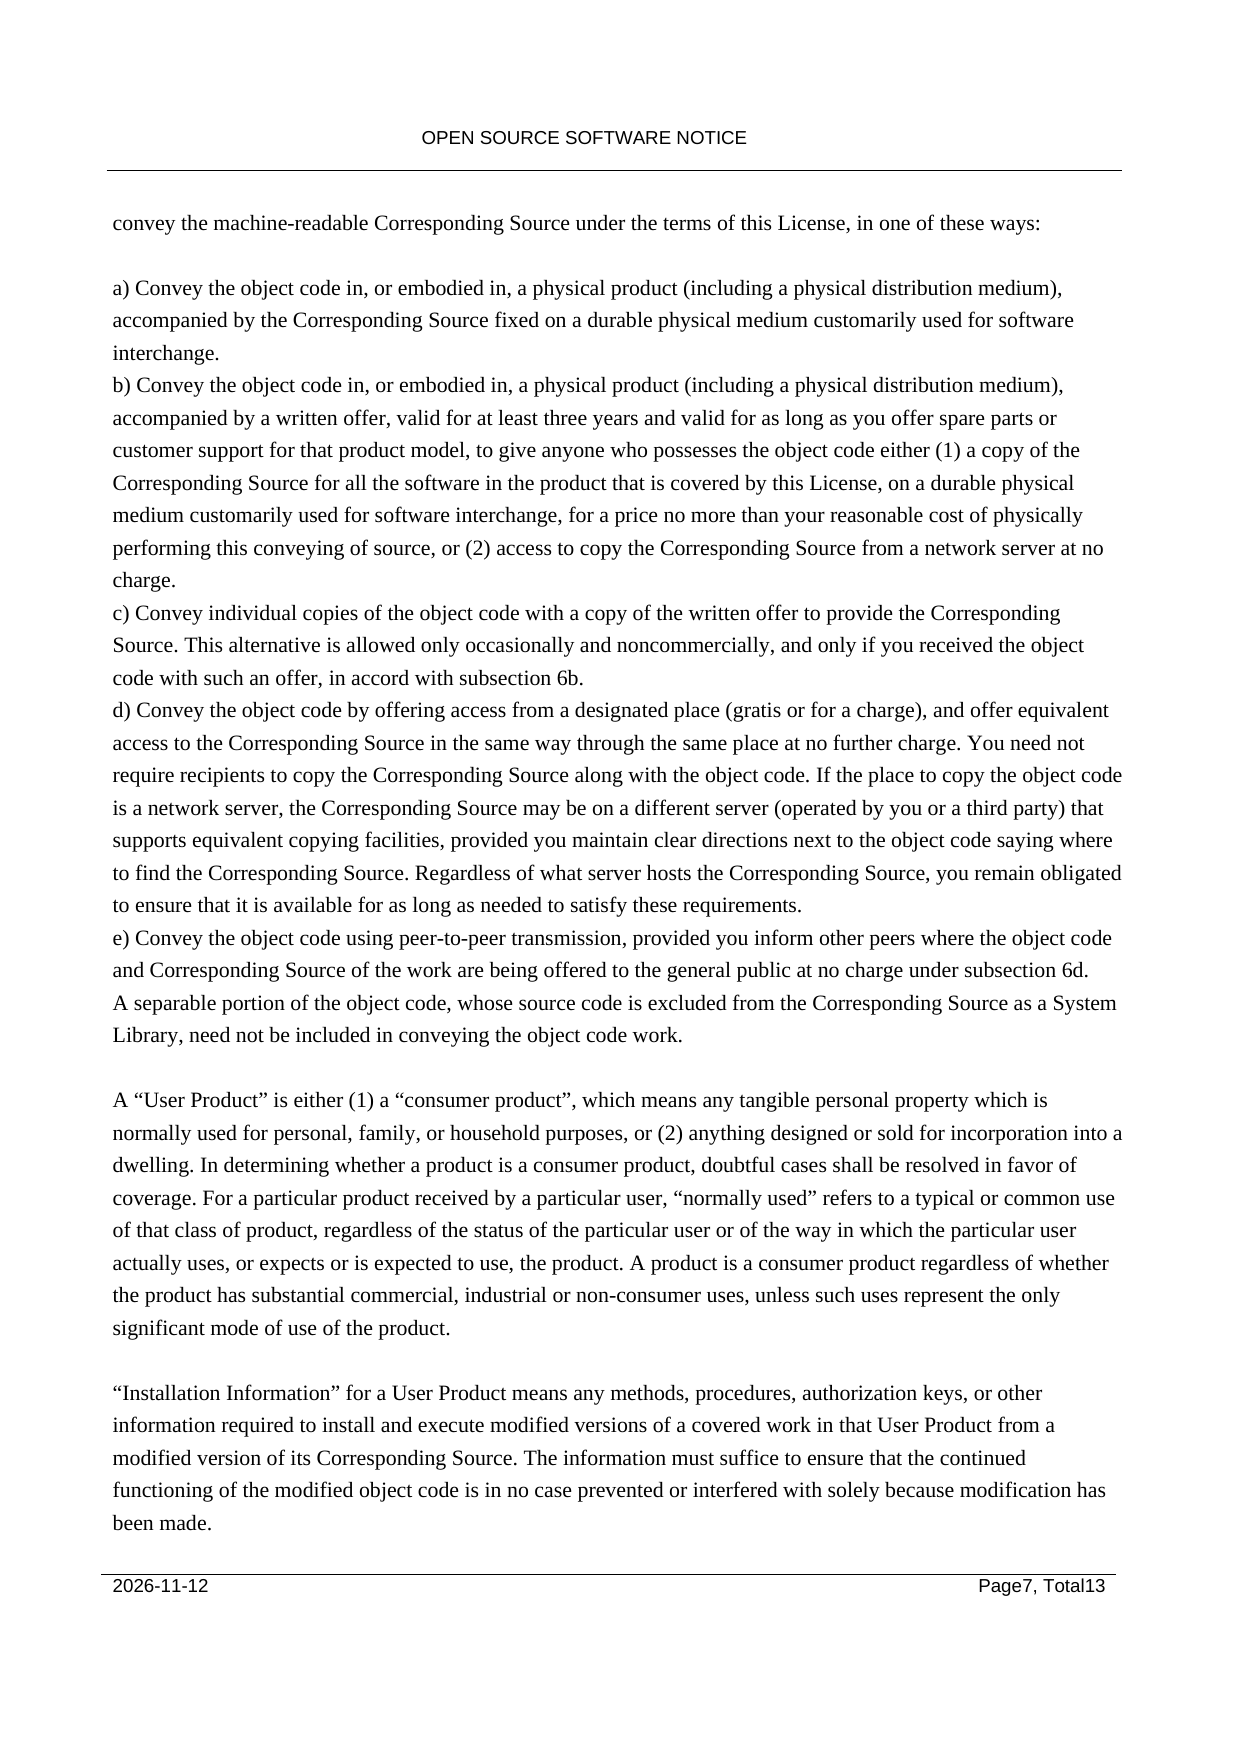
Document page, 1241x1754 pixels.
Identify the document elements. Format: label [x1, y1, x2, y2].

text [112, 206, 1128, 1539]
